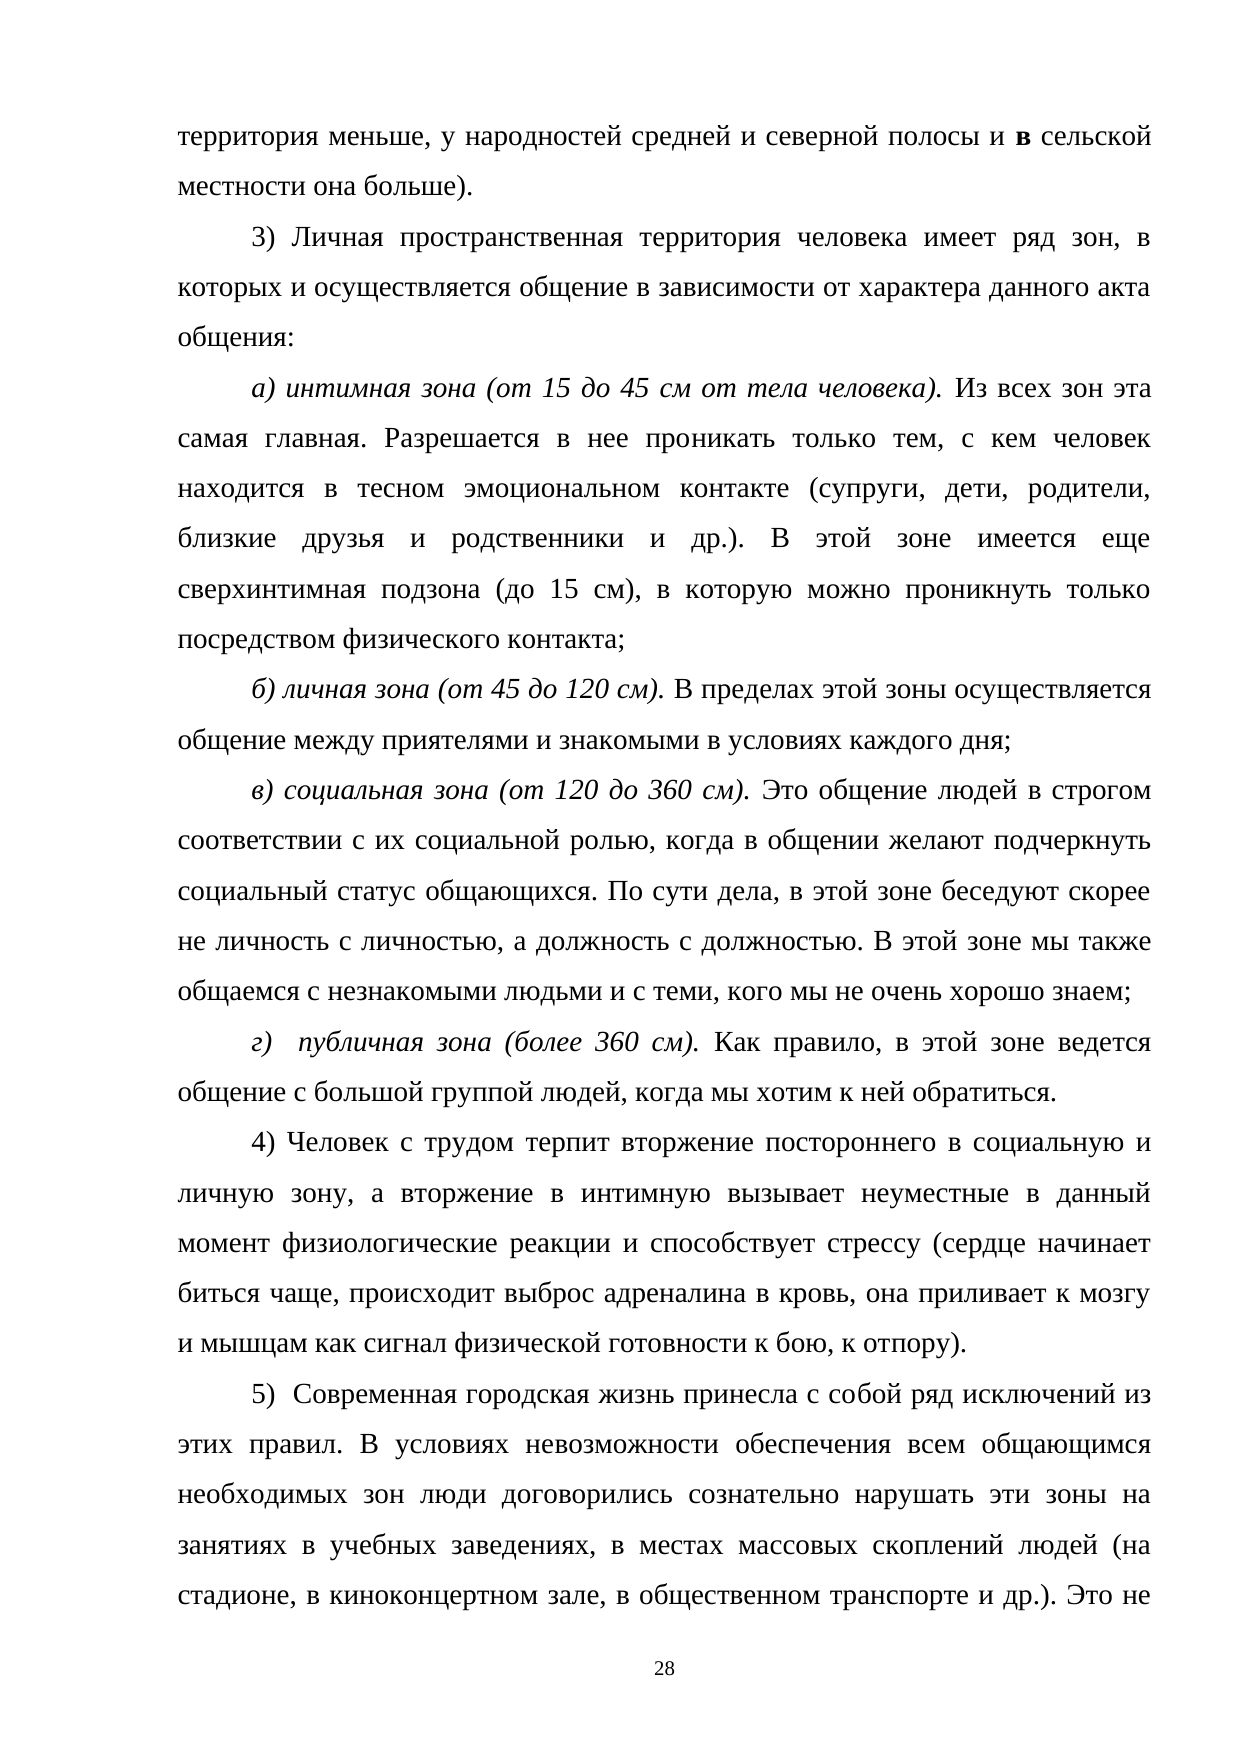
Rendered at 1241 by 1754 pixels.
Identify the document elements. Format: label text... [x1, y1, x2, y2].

text б) личная зона (от 45 до ). В пределах этой зоны осуществляется общение между приятелями и знакомыми в условиях каждого дня; [177, 672, 1152, 755]
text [177, 1376, 1152, 1611]
text а) интимная зона (от 15 до от тела человека). Из всех зон эта самая главная. Разрешается в нее проникать только тем, с кем человек находится в тесном эмоциональном контакте (супруги, дети, родители, близкие друзья и родственники и др.). В этой зоне имеется еще сверхинтимная подзона (до ), в которую можно проникнуть только посредством физического контакта; [177, 370, 1152, 655]
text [177, 118, 1152, 202]
text 3) Личная пространственная территория человека имеет ряд зон, в которых и осуществляется общение в зависимости от характера данного акта общения: [177, 219, 1152, 353]
text 4) Человек с трудом терпит вторжение постороннего в социальную и личную зону, а вторжение в интимную вызывает неуместные в данный момент физиологические реакции и способствует стрессу (сердце начинает биться чаще, происходит выброс адреналина в кровь, она приливает к мозгу и мышцам как сигнал физической готовности к бою, к отпору). [177, 1124, 1152, 1359]
text г) публичная зона (более ). Как правило, в этой зоне ведется общение с большой группой людей, когда мы хотим к ней обратиться. [177, 1024, 1152, 1108]
text в) социальная зона (от 120 до ). Это общение людей в строгом соответствии с их социальной ролью, когда в общении желают подчеркнуть социальный статус общающихся. По сути дела, в этой зоне беседуют скорее не личность с личностью, а должность с должностью. В этой зоне мы также общаемся с незнакомыми людьми и с теми, кого мы не очень хорошо знаем; [177, 772, 1152, 1007]
